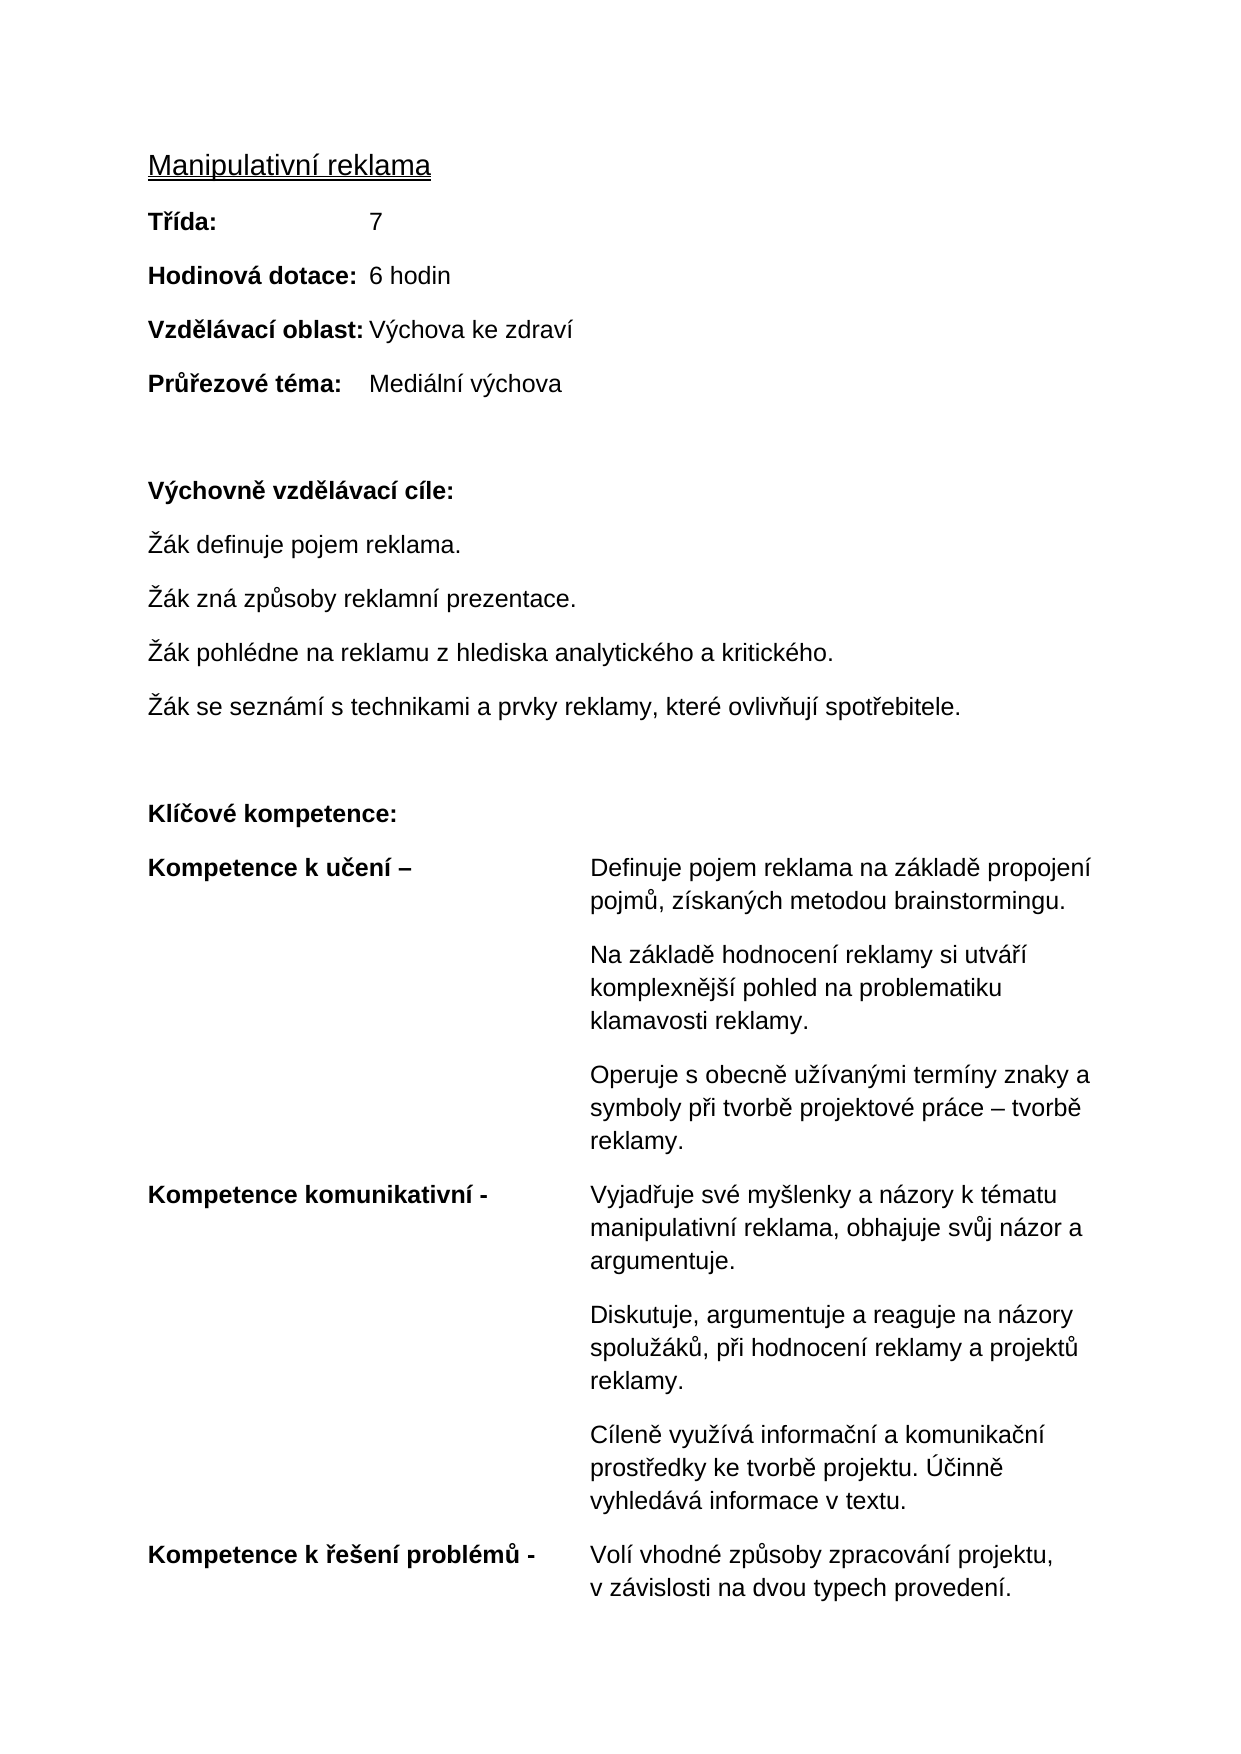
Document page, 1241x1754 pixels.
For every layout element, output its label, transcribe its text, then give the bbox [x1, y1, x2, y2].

text Kompetence k řešení problémů - Volí vhodné způsoby zpracování projektu, v závislosti na dvou typech provedení. [148, 1539, 1093, 1601]
text Kompetence k učení – Definuje pojem reklama na základě propojení pojmů, získaných metodou brainstormingu. [148, 853, 1093, 915]
text Žák zná způsoby reklamní prezentace. [148, 584, 1093, 613]
text Žák pohlédne na reklamu z hlediska analytického a kritického. [148, 638, 1093, 667]
text Vzdělávací oblast: Výchova ke zdraví [148, 315, 1093, 343]
text Na základě hodnocení reklamy si utváří komplexnější pohled na problematiku klamavosti reklamy. [590, 940, 1093, 1035]
text Průřezové téma: Mediální výchova [148, 368, 1093, 397]
text Kompetence komunikativní - Vyjadřuje své myšlenky a názory k tématu manipulativní reklama, obhajuje svůj názor a argumentuje. [148, 1180, 1093, 1275]
text Cíleně využívá informační a komunikační prostředky ke tvorbě projektu. Účinně vyhledává informace v textu. [590, 1420, 1093, 1514]
text Diskutuje, argumentuje a reaguje na názory spolužáků, při hodnocení reklamy a projektů reklamy. [590, 1300, 1093, 1394]
text Žák definuje pojem reklama. [148, 530, 1093, 559]
text Manipulativní reklama [148, 148, 1093, 181]
text Žák se seznámí s technikami a prvky reklamy, které ovlivňují spotřebitele. [148, 692, 1093, 720]
text Operuje s obecně užívanými termíny znaky a symboly při tvorbě projektové práce – tvorbě reklamy. [590, 1060, 1093, 1155]
text Klíčové kompetence: [148, 799, 1093, 828]
text Třída: 7 [148, 207, 1093, 236]
text Výchovně vzdělávací cíle: [148, 476, 1093, 505]
text Hodinová dotace: 6 hodin [148, 261, 1093, 289]
